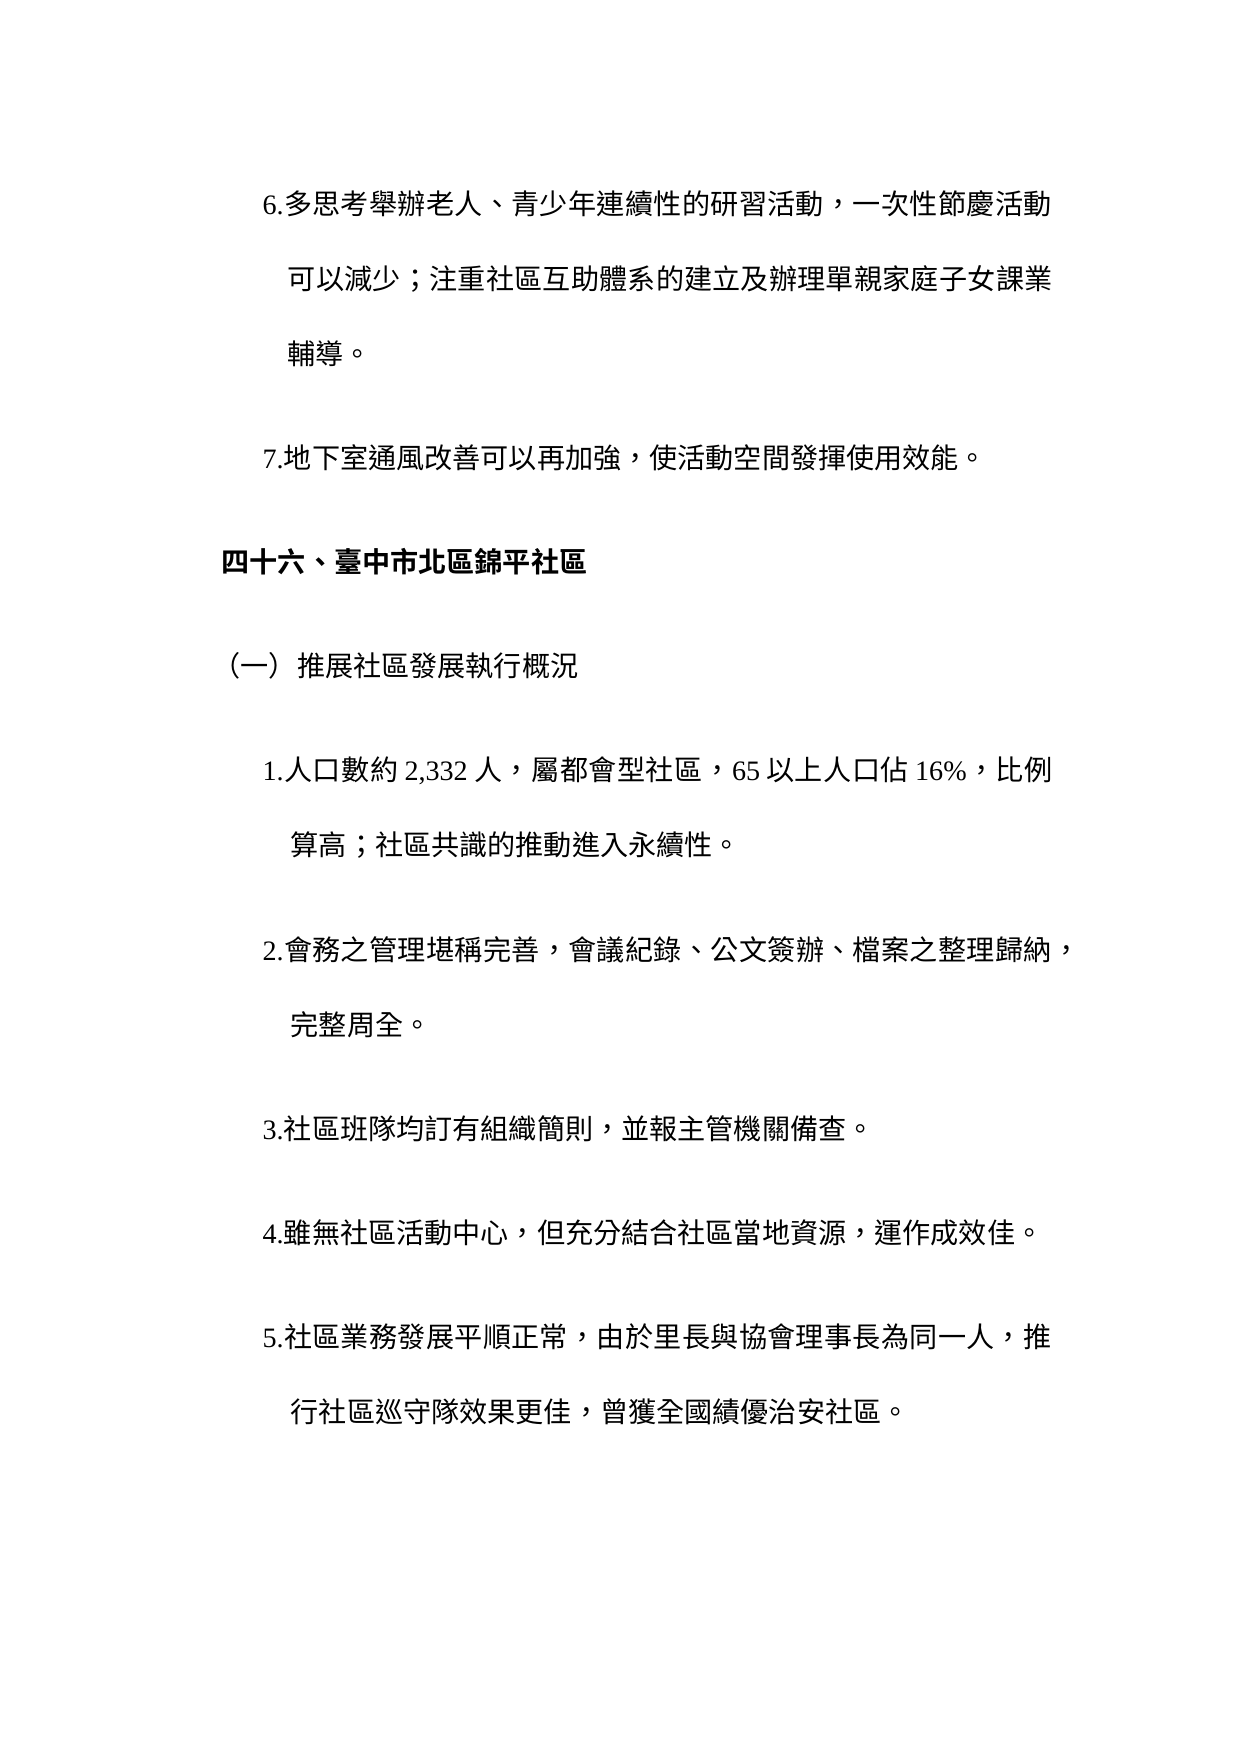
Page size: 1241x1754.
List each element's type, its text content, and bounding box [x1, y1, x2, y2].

text 2.會務之管理堪稱完善，會議紀錄、公文簽辦、檔案之整理歸納，完整周全。 [262, 910, 1053, 1060]
text 7.地下室通風改善可以再加強，使活動空間發揮使用效能。 [262, 419, 1053, 494]
text 6.多思考舉辦老人、青少年連續性的研習活動，一次性節慶活動可以減少；注重社區互助體系的建立及辦理單親家庭子女課業輔導。 [262, 164, 1053, 389]
text 5.社區業務發展平順正常，由於里長與協會理事長為同一人，推行社區巡守隊效果更佳，曾獲全國績優治安社區。 [262, 1298, 1053, 1448]
text （一）推展社區發展執行概況 [187, 627, 978, 702]
text 3.社區班隊均訂有組織簡則，並報主管機關備查。 [262, 1089, 1053, 1164]
text 4.雖無社區活動中心，但充分結合社區當地資源，運作成效佳。 [262, 1194, 1053, 1269]
text 1.人口數約2,332人，屬都會型社區，65以上人口佔16%，比例算高；社區共識的推動進入永續性。 [262, 731, 1053, 881]
text 四十六、臺中市北區錦平社區 [221, 523, 1053, 598]
